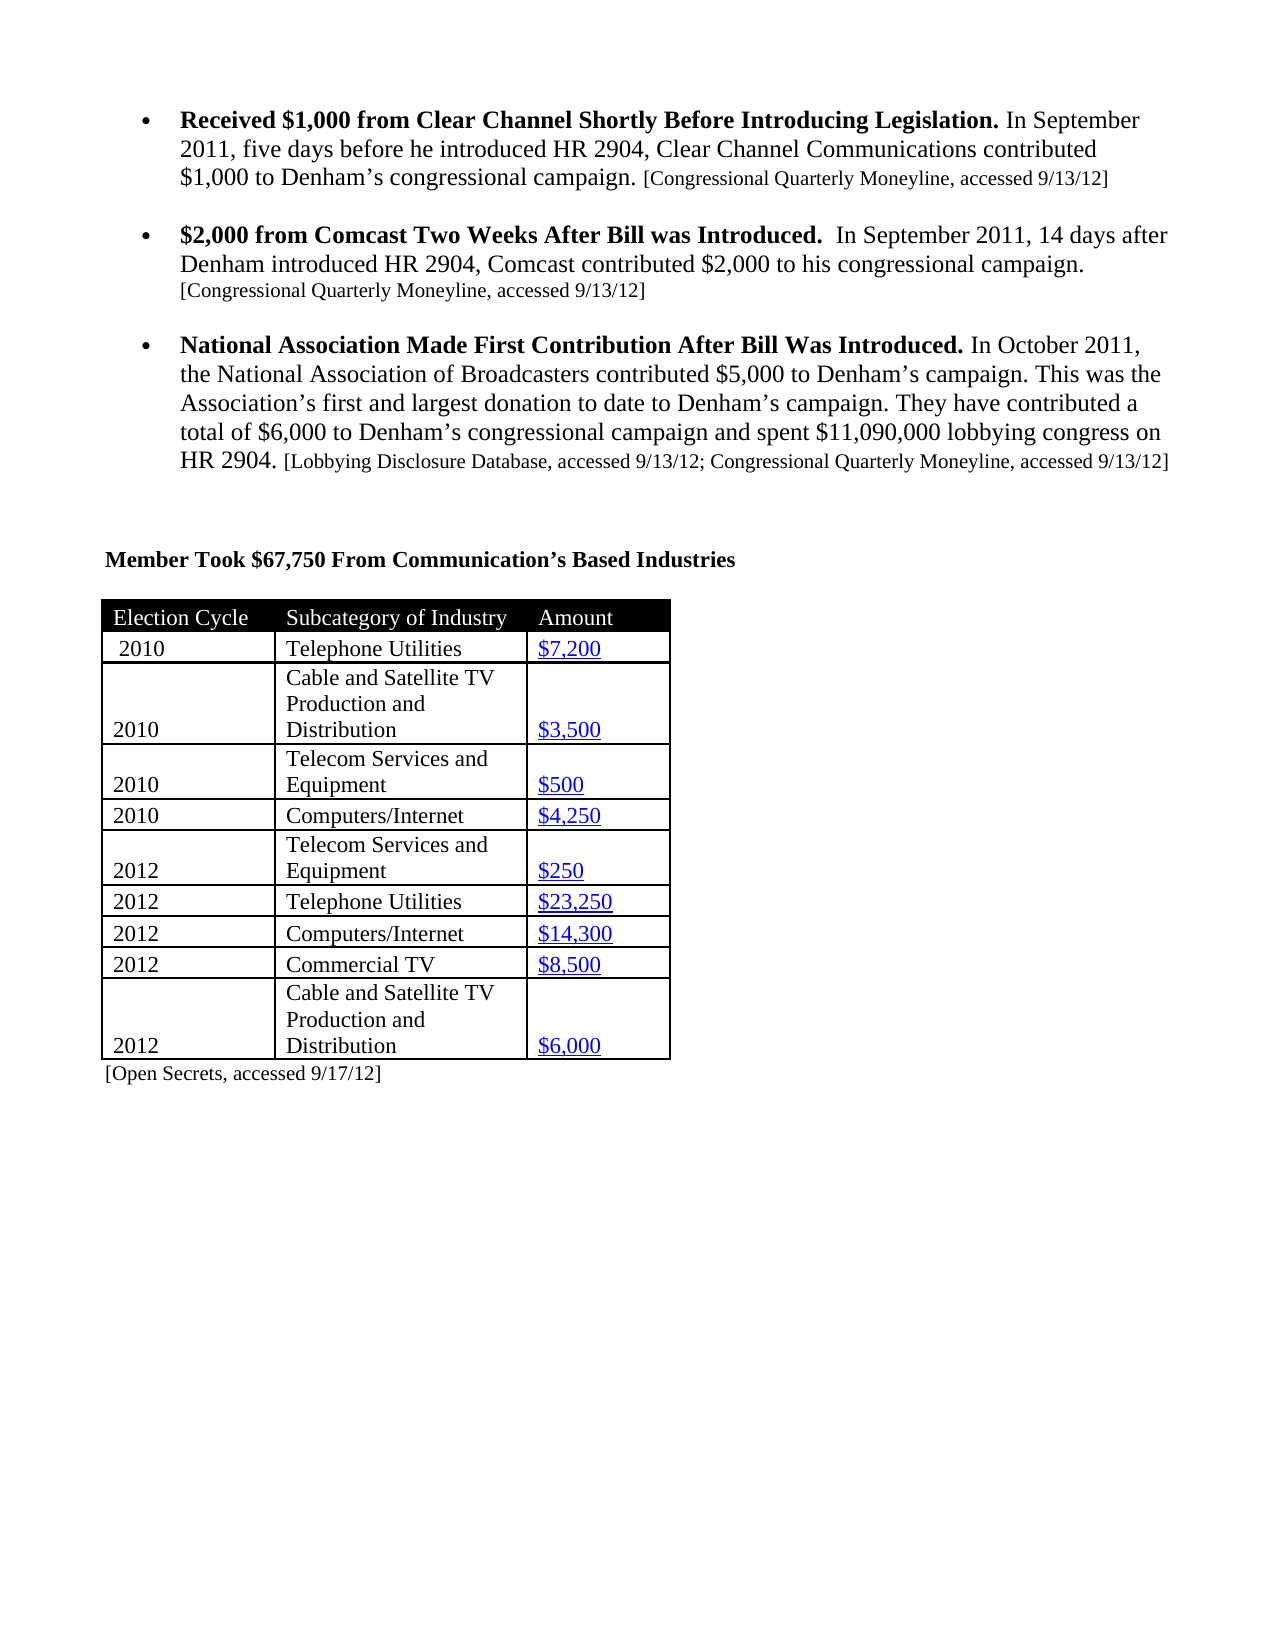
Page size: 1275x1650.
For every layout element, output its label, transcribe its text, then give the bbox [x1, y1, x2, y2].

table_cell $500 [528, 745, 669, 797]
table_cell 2012 [103, 886, 274, 915]
table_cell Telecom Services and Equipment [276, 831, 526, 883]
table_cell $250 [528, 831, 669, 883]
table_cell 2010 [103, 800, 274, 829]
table_cell 2012 [103, 831, 274, 883]
table_header Election Cycle [103, 601, 274, 630]
table_cell 2010 [103, 664, 274, 743]
table_cell Computers/Internet [276, 800, 526, 829]
table_cell Commercial TV [276, 948, 526, 977]
table_cell Telecom Services and Equipment [276, 745, 526, 797]
list Received $1,000 from Clear Channel Shortly Before Introducing Legislation. In September 2011, five days before he introduced HR 2904, Clear Channel Communications contributed $1,000 to Denham’s congressional campaign. [Congressional Quarterly Moneyline, accessed 9/13/12] [142, 105, 1170, 191]
table_cell Telephone Utilities [276, 886, 526, 915]
table_cell Computers/Internet [276, 917, 526, 946]
table_cell 2012 [103, 917, 274, 946]
table_cell Cable and Satellite TV Production and Distribution [276, 664, 526, 743]
table_cell $8,500 [528, 948, 669, 977]
table_cell 2012 [103, 979, 274, 1058]
table_cell $23,250 [528, 886, 669, 915]
table_header Amount [528, 601, 669, 630]
table_cell $4,250 [528, 800, 669, 829]
list $2,000 from Comcast Two Weeks After Bill was Introduced. In September 2011, 14 days after Denham introduced HR 2904, Comcast contributed $2,000 to his congressional campaign. [Congressional Quarterly Moneyline, accessed 9/13/12] [142, 220, 1170, 302]
table_header Subcategory of Industry [276, 601, 526, 630]
text Member Took $67,750 From Communication’s Based Industries [105, 546, 1170, 573]
table_cell 2010 [103, 632, 274, 661]
list National Association Made First Contribution After Bill Was Introduced. In October 2011, the National Association of Broadcasters contributed $5,000 to Denham’s campaign. This was the Association’s first and largest donation to date to Denham’s campaign. They have contributed a total of $6,000 to Denham’s congressional campaign and spent $11,090,000 lobbying congress on HR 2904. [Lobbying Disclosure Database, accessed 9/13/12; Congressional Quarterly Moneyline, accessed 9/13/12] [142, 330, 1170, 474]
table_cell Cable and Satellite TV Production and Distribution [276, 979, 526, 1058]
table_cell $6,000 [528, 979, 669, 1058]
table_cell $7,200 [528, 632, 669, 661]
table_cell 2012 [103, 948, 274, 977]
text [Open Secrets, accessed 9/17/12] [105, 1060, 1170, 1084]
table_cell 2010 [103, 745, 274, 797]
table_cell $3,500 [528, 664, 669, 743]
table_cell $14,300 [528, 917, 669, 946]
table_cell Telephone Utilities [276, 632, 526, 661]
